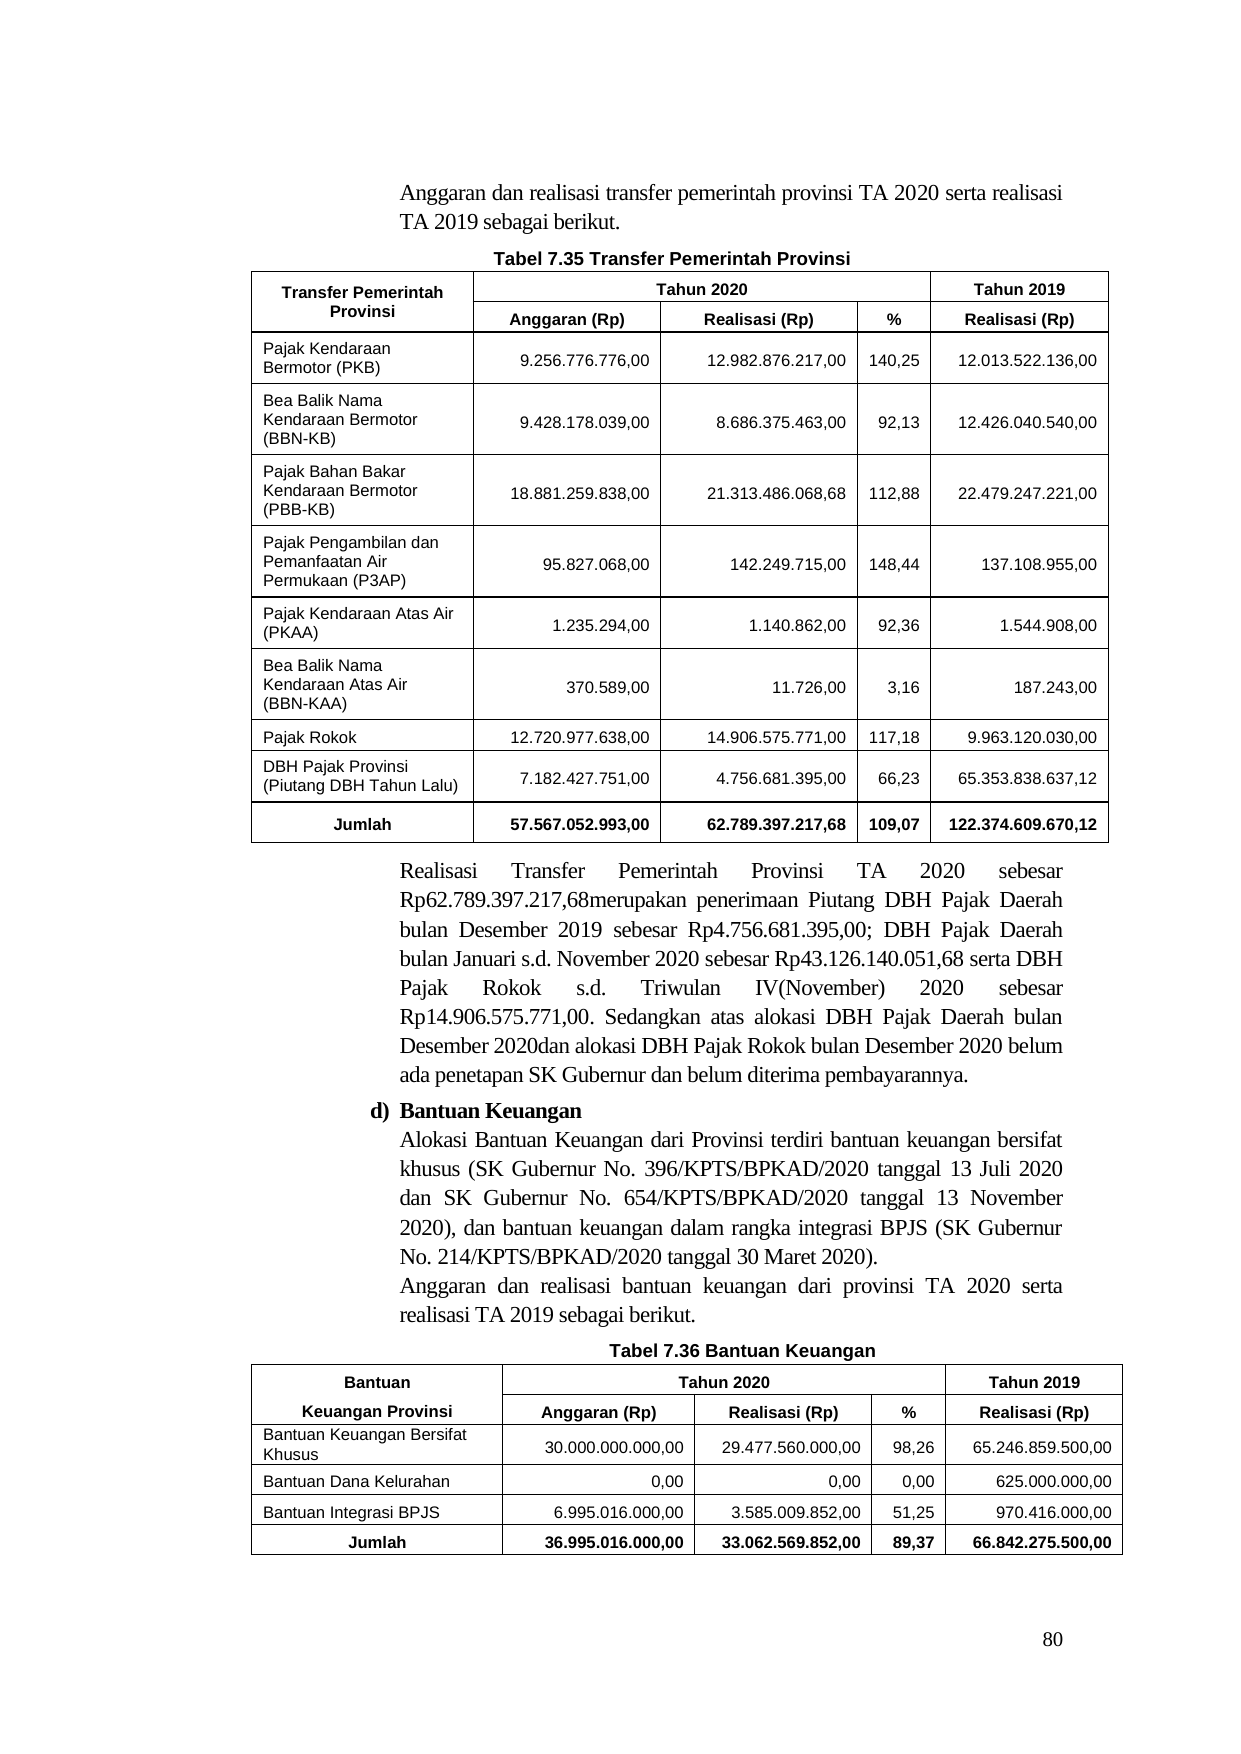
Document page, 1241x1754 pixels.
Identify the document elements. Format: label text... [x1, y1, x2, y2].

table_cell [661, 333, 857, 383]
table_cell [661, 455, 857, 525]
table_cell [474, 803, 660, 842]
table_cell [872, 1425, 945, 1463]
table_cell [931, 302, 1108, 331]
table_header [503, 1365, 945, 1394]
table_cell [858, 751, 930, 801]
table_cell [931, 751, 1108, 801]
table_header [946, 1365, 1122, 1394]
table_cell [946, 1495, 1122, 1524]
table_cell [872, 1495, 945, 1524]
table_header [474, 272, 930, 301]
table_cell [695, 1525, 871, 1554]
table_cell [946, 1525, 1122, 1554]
list Tabel 7.35 Transfer Pemerintah Provinsi [281, 242, 1063, 271]
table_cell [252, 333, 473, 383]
text Alokasi Bantuan Keuangan dari Provinsi terdiri bantuan keuangan bersifat khusus (SK Gubernur No. 396/KPTS/BPKAD/2020 tanggal 13 Juli 2020 dan SK Gubernur No. 654/KPTS/BPKAD/2020 tanggal 13 November 2020), dan bantuan keuangan dalam rangka integrasi BPJS (SK Gubernur No. 214/KPTS/BPKAD/2020 tanggal 30 Maret 2020). [399, 1124, 1063, 1270]
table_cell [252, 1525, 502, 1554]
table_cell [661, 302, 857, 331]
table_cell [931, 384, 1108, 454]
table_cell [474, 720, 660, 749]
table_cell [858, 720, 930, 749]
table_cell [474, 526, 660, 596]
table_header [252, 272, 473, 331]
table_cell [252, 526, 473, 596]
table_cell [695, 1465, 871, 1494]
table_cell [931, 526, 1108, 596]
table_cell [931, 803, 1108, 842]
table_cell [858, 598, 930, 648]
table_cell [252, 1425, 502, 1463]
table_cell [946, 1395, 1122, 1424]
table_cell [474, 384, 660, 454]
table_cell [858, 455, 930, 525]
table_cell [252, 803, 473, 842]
text Anggaran dan realisasi transfer pemerintah provinsi TA 2020 serta realisasi TA 2019 sebagai berikut. [399, 177, 1063, 236]
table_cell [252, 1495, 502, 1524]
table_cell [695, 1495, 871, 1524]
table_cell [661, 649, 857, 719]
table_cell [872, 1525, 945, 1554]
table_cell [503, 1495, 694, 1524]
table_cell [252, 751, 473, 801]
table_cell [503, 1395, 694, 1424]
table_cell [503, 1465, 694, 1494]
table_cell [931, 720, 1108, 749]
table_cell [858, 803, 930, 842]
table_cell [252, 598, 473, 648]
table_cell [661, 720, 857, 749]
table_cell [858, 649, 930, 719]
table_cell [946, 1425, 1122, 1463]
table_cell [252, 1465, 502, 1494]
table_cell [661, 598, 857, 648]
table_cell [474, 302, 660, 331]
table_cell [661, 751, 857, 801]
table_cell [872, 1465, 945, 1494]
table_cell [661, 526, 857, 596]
text Realisasi Transfer Pemerintah Provinsi TA 2020 sebesar Rp62.789.397.217,68merupakan penerimaan Piutang DBH Pajak Daerah bulan Desember 2019 sebesar Rp4.756.681.395,00; DBH Pajak Daerah bulan Januari s.d. November 2020 sebesar Rp43.126.140.051,68 serta DBH Pajak Rokok s.d. Triwulan IV(November) 2020 sebesar Rp14.906.575.771,00. Sedangkan atas alokasi DBH Pajak Daerah bulan Desember 2020dan alokasi DBH Pajak Rokok bulan Desember 2020 belum ada penetapan SK Gubernur dan belum diterima pembayarannya. [399, 855, 1063, 1089]
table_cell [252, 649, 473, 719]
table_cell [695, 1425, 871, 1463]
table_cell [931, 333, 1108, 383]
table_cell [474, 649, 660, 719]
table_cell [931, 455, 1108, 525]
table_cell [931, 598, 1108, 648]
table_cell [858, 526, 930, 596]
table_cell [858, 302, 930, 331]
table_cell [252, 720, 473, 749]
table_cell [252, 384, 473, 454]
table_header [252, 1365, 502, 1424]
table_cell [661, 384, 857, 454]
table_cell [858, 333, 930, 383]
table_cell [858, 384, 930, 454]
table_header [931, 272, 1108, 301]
text Anggaran dan realisasi bantuan keuangan dari provinsi TA 2020 serta realisasi TA 2019 sebagai berikut. [399, 1270, 1063, 1328]
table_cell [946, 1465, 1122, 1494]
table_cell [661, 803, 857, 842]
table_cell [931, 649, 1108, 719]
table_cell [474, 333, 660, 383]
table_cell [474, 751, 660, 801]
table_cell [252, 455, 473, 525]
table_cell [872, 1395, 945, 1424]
list Tabel 7.36 Bantuan Keuangan [422, 1334, 1063, 1364]
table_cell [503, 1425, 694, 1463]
list Bantuan Keuangan [370, 1095, 1063, 1124]
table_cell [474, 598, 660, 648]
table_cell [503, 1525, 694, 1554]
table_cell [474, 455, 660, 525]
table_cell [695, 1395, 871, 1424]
